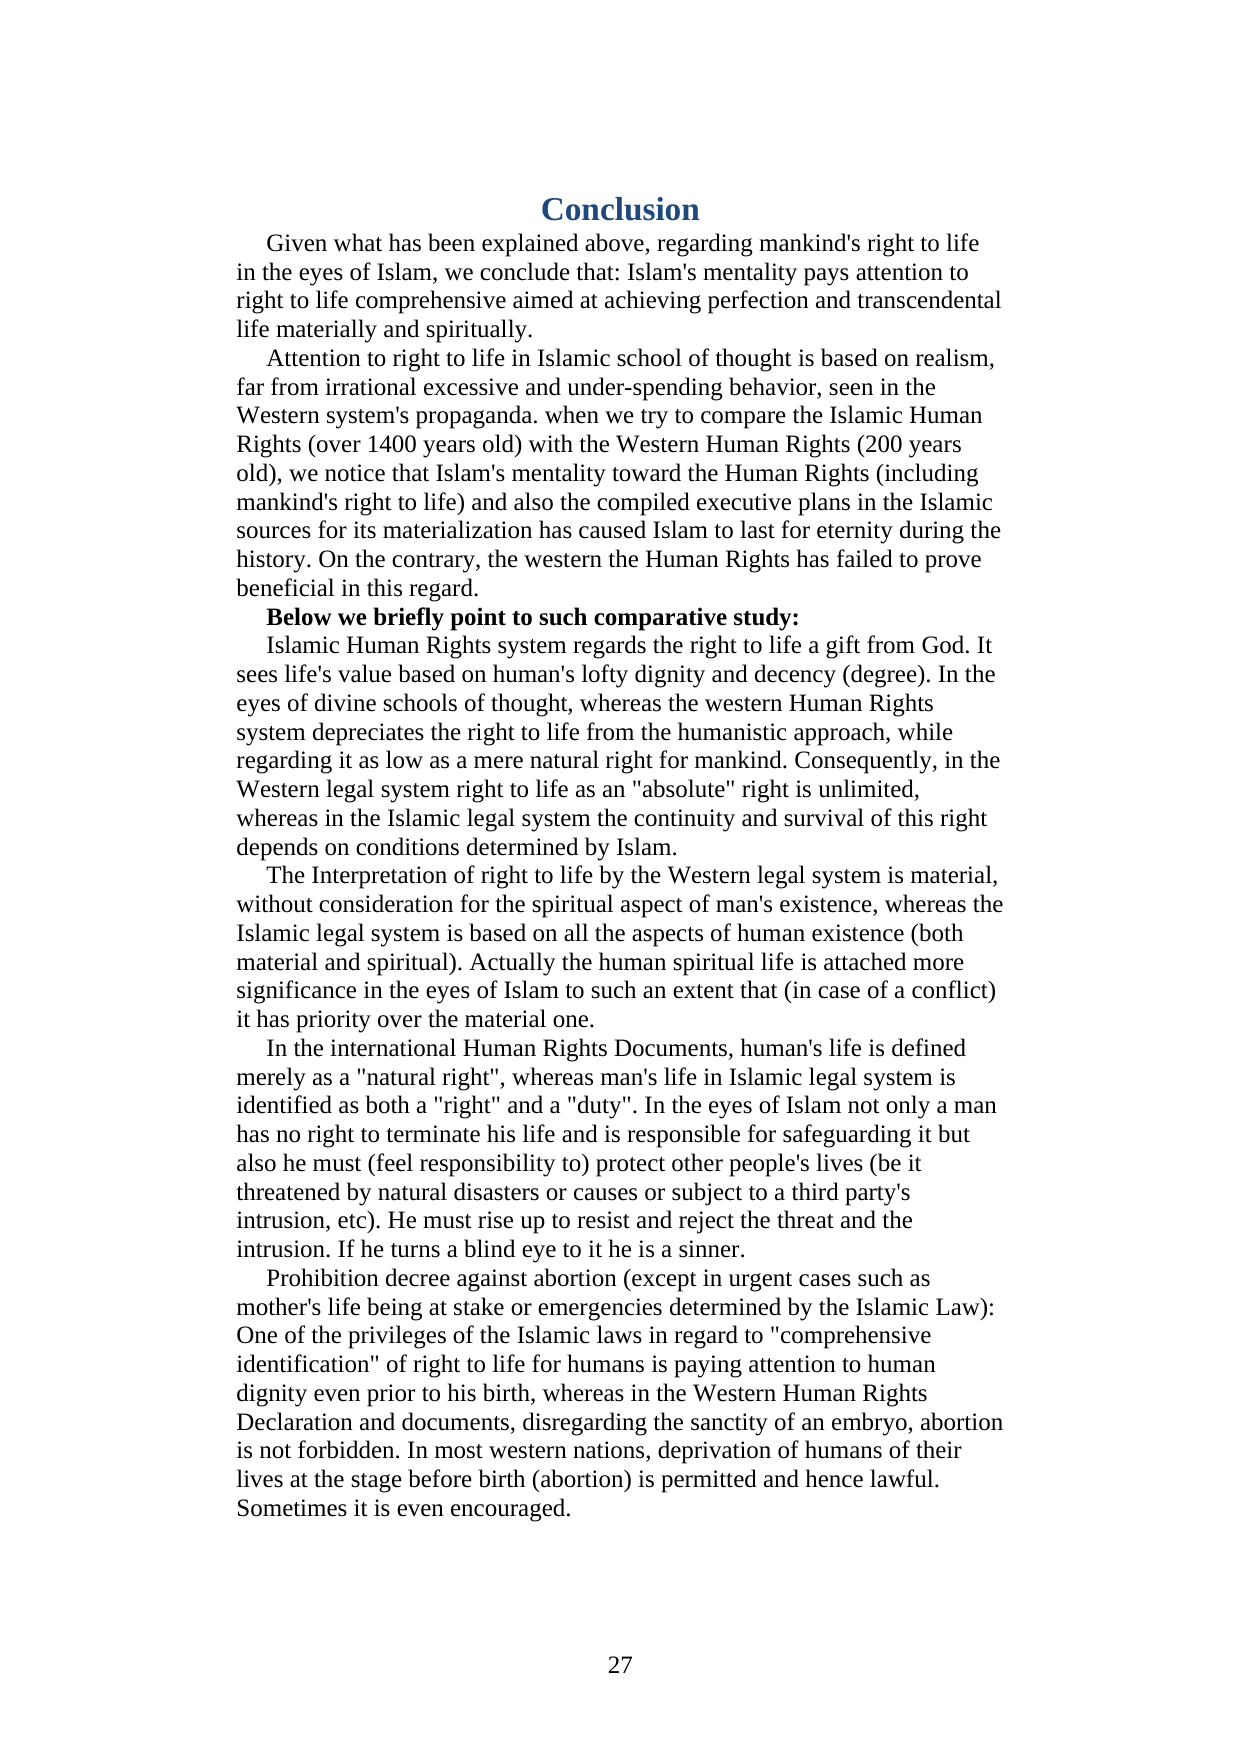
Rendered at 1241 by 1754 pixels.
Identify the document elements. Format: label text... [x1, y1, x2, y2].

text The Interpretation of right to life by the Western legal system is material, without consideration for the spiritual aspect of man's existence, whereas the Islamic legal system is based on all the aspects of human existence (both material and spiritual). Actually the human spiritual life is attached more significance in the eyes of Islam to such an extent that (in case of a conflict) it has priority over the material one. [236, 861, 1004, 1033]
text Islamic Human Rights system regards the right to life a gift from God. It sees life's value based on human's lofty dignity and decency (degree). In the eyes of divine schools of thought, whereas the western Human Rights system depreciates the right to life from the humanistic approach, while regarding it as low as a mere natural right for mankind. Consequently, in the Western legal system right to life as an "absolute" right is unlimited, whereas in the Islamic legal system the continuity and survival of this right depends on conditions determined by Islam. [236, 631, 1004, 861]
text In the international Human Rights Documents, human's life is defined merely as a "natural right", whereas man's life in Islamic legal system is identified as both a "right" and a "duty". In the eyes of Islam not only a man has no right to terminate his life and is responsible for safeguarding it but also he must (feel responsibility to) protect other people's lives (be it threatened by natural disasters or causes or subject to a third party's intrusion, etc). He must rise up to resist and reject the threat and the intrusion. If he turns a blind eye to it he is a sinner. [236, 1033, 1004, 1263]
text Below we briefly point to such comparative study: [236, 602, 1004, 631]
text Attention to right to life in Islamic school of thought is based on realism, far from irrational excessive and under-spending behavior, seen in the Western system's propaganda. when we try to compare the Islamic Human Rights (over 1400 years old) with the Western Human Rights (200 years old), we notice that Islam's mentality toward the Human Rights (including mankind's right to life) and also the compiled executive plans in the Islamic sources for its materialization has caused Islam to last for eternity during the history. On the contrary, the western the Human Rights has failed to prove beneficial in this regard. [236, 343, 1004, 602]
subtitle Conclusion [236, 190, 1004, 228]
text Given what has been explained above, regarding mankind's right to life in the eyes of Islam, we conclude that: Islam's mentality pays attention to right to life comprehensive aimed at achieving perfection and transcendental life materially and spiritually. [236, 228, 1004, 343]
text Prohibition decree against abortion (except in urgent cases such as mother's life being at stake or emergencies determined by the Islamic Law): One of the privileges of the Islamic laws in regard to "comprehensive identification" of right to life for humans is paying attention to human dignity even prior to his birth, whereas in the Western Human Rights Declaration and documents, disregarding the sanctity of an embryo, abortion is not forbidden. In most western nations, deprivation of humans of their lives at the stage before birth (abortion) is permitted and hence lawful. Sometimes it is even encouraged. [236, 1263, 1004, 1522]
